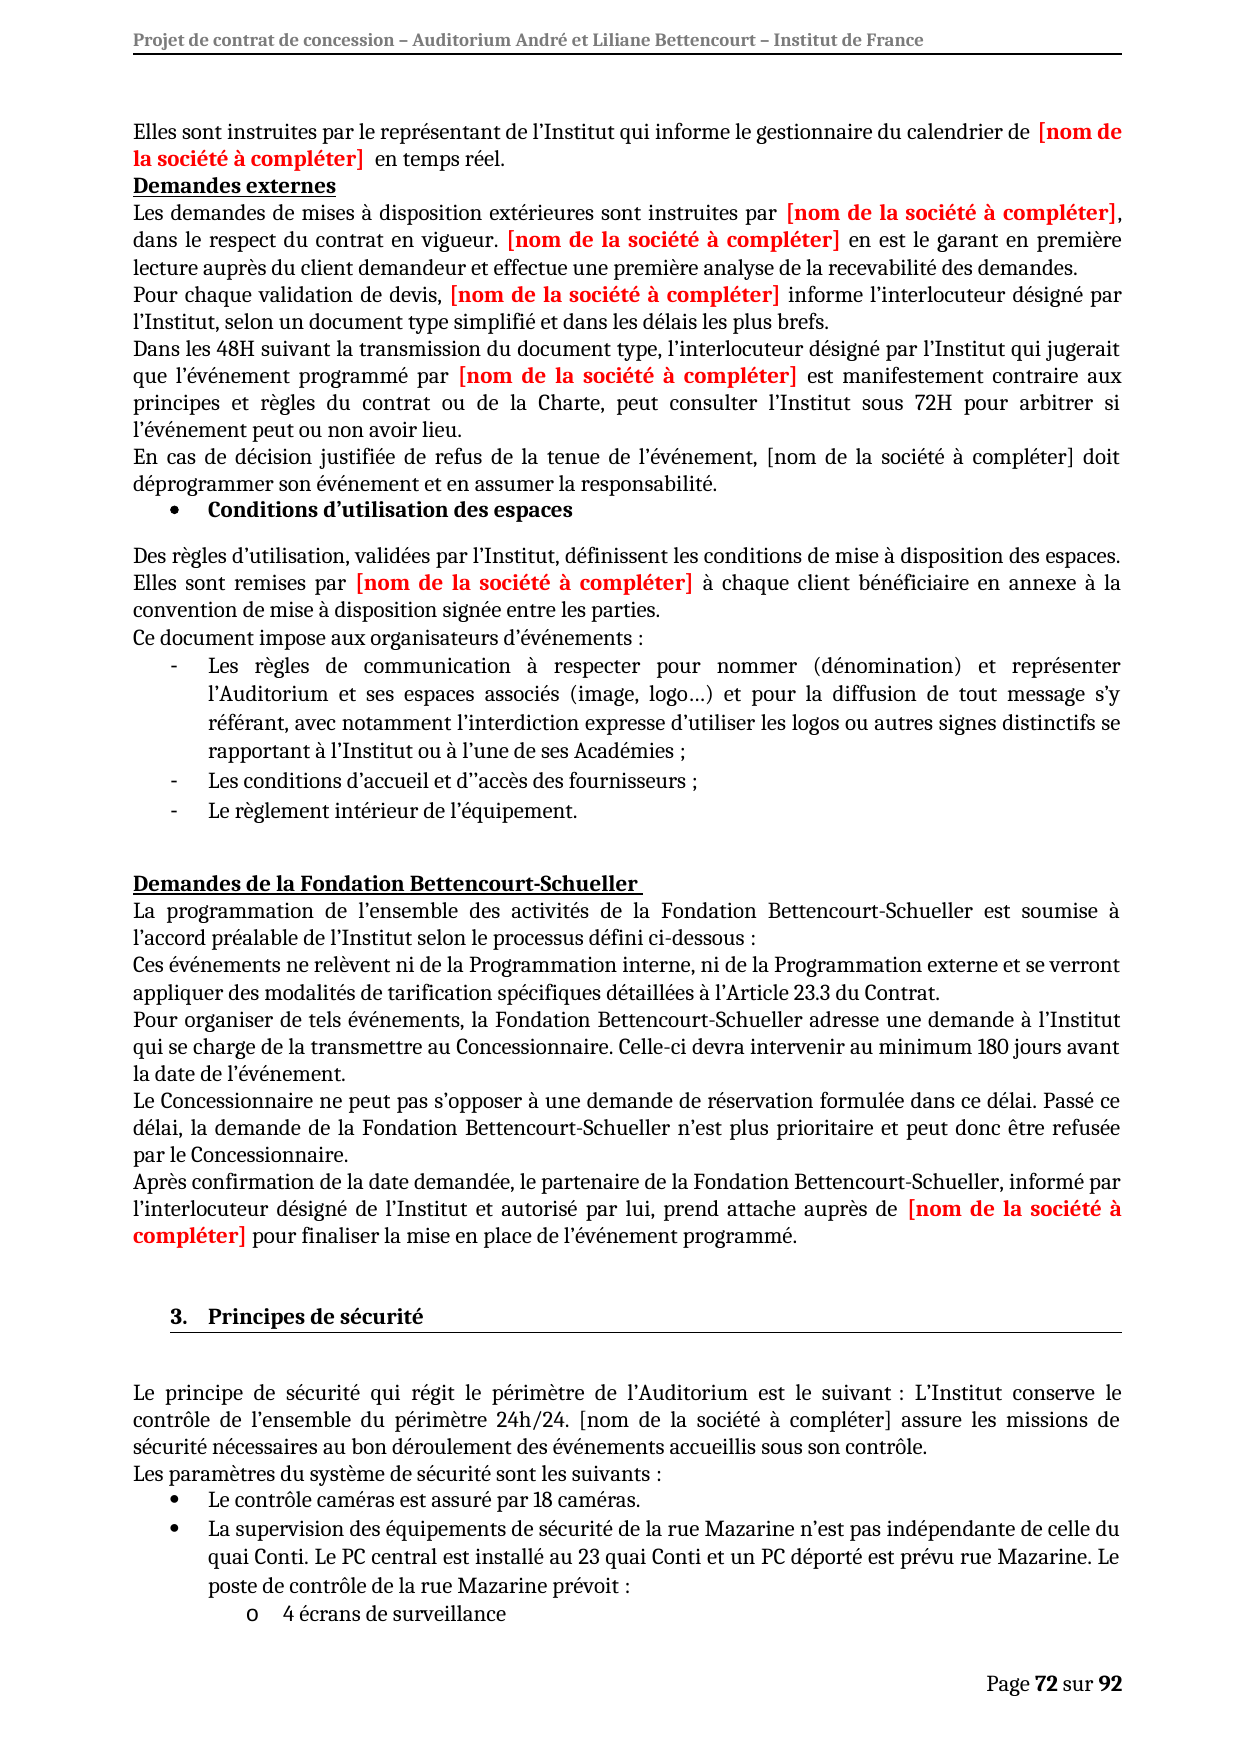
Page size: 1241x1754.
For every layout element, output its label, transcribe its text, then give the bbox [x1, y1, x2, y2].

text Ces événements ne relèvent ni de la Programmation interne, ni de la Programmation externe et se verront appliquer des modalités de tarification spécifiques détaillées à l’Article 23.3 du Contrat. [133, 952, 1122, 1006]
text Dans les 48H suivant la transmission du document type, l’interlocuteur désigné par l’Institut qui jugerait que l’événement programmé par [nom de la société à compléter] est manifestement contraire aux principes et règles du contrat ou de la Charte, peut consulter l’Institut sous 72H pour arbitrer si l’événement peut ou non avoir lieu. [133, 335, 1122, 443]
list Les conditions d’accueil et d’’accès des fournisseurs ; [170, 766, 1122, 794]
text Ce document impose aux organisateurs d’événements : [133, 624, 1122, 651]
text Pour organiser de tels événements, la Fondation Bettencourt-Schueller adresse une demande à l’Institut qui se charge de la transmettre au Concessionnaire. Celle-ci devra intervenir au minimum 180 jours avant la date de l’événement. [133, 1006, 1122, 1087]
list Le règlement intérieur de l’équipement. [170, 796, 1122, 824]
text En cas de décision justifiée de refus de la tenue de l’événement, [nom de la société à compléter] doit déprogrammer son événement et en assumer la responsabilité. [133, 443, 1122, 497]
text Demandes externes [133, 172, 1122, 199]
list Le contrôle caméras est assuré par 18 caméras. [170, 1487, 1122, 1514]
list Conditions d’utilisation des espaces [170, 497, 1122, 524]
text Le Concessionnaire ne peut pas s’opposer à une demande de réservation formulée dans ce délai. Passé ce délai, la demande de la Fondation Bettencourt-Schueller n’est plus prioritaire et peut donc être refusée par le Concessionnaire. [133, 1087, 1122, 1168]
text Elles sont instruites par le représentant de l’Institut qui informe le gestionnaire du calendrier de [nom de la société à compléter] en temps réel. [133, 118, 1122, 172]
list Principes de sécurité [170, 1304, 1122, 1332]
text Le principe de sécurité qui régit le périmètre de l’Auditorium est le suivant : L’Institut conserve le contrôle de l’ensemble du périmètre 24h/24. [nom de la société à compléter] assure les missions de sécurité nécessaires au bon déroulement des événements accueillis sous son contrôle. [133, 1379, 1122, 1460]
list 4 écrans de surveillance [245, 1601, 1122, 1628]
text Demandes de la Fondation Bettencourt-Schueller [133, 870, 1122, 897]
list Les règles de communication à respecter pour nommer (dénomination) et représenter l’Auditorium et ses espaces associés (image, logo…) et pour la diffusion de tout message s’y référant, avec notamment l’interdiction expresse d’utiliser les logos ou autres signes distinctifs se rapportant à l’Institut ou à l’une de ses Académies ; [170, 651, 1122, 764]
text Après confirmation de la date demandée, le partenaire de la Fondation Bettencourt-Schueller, informé par l’interlocuteur désigné de l’Institut et autorisé par lui, prend attache auprès de [nom de la société à compléter] pour finaliser la mise en place de l’événement programmé. [133, 1168, 1122, 1249]
text La programmation de l’ensemble des activités de la Fondation Bettencourt-Schueller est soumise à l’accord préalable de l’Institut selon le processus défini ci-dessous : [133, 897, 1122, 952]
text Les demandes de mises à disposition extérieures sont instruites par [nom de la société à compléter], dans le respect du contrat en vigueur. [nom de la société à compléter] en est le garant en première lecture auprès du client demandeur et effectue une première analyse de la recevabilité des demandes. [133, 199, 1122, 281]
text Des règles d’utilisation, validées par l’Institut, définissent les conditions de mise à disposition des espaces. Elles sont remises par [nom de la société à compléter] à chaque client bénéficiaire en annexe à la convention de mise à disposition signée entre les parties. [133, 542, 1122, 624]
text Les paramètres du système de sécurité sont les suivants : [133, 1460, 1122, 1487]
list La supervision des équipements de sécurité de la rue Mazarine n’est pas indépendante de celle du quai Conti. Le PC central est installé au 23 quai Conti et un PC déporté est prévu rue Mazarine. Le poste de contrôle de la rue Mazarine prévoit : [170, 1516, 1122, 1599]
text Pour chaque validation de devis, [nom de la société à compléter] informe l’interlocuteur désigné par l’Institut, selon un document type simplifié et dans les délais les plus brefs. [133, 281, 1122, 335]
